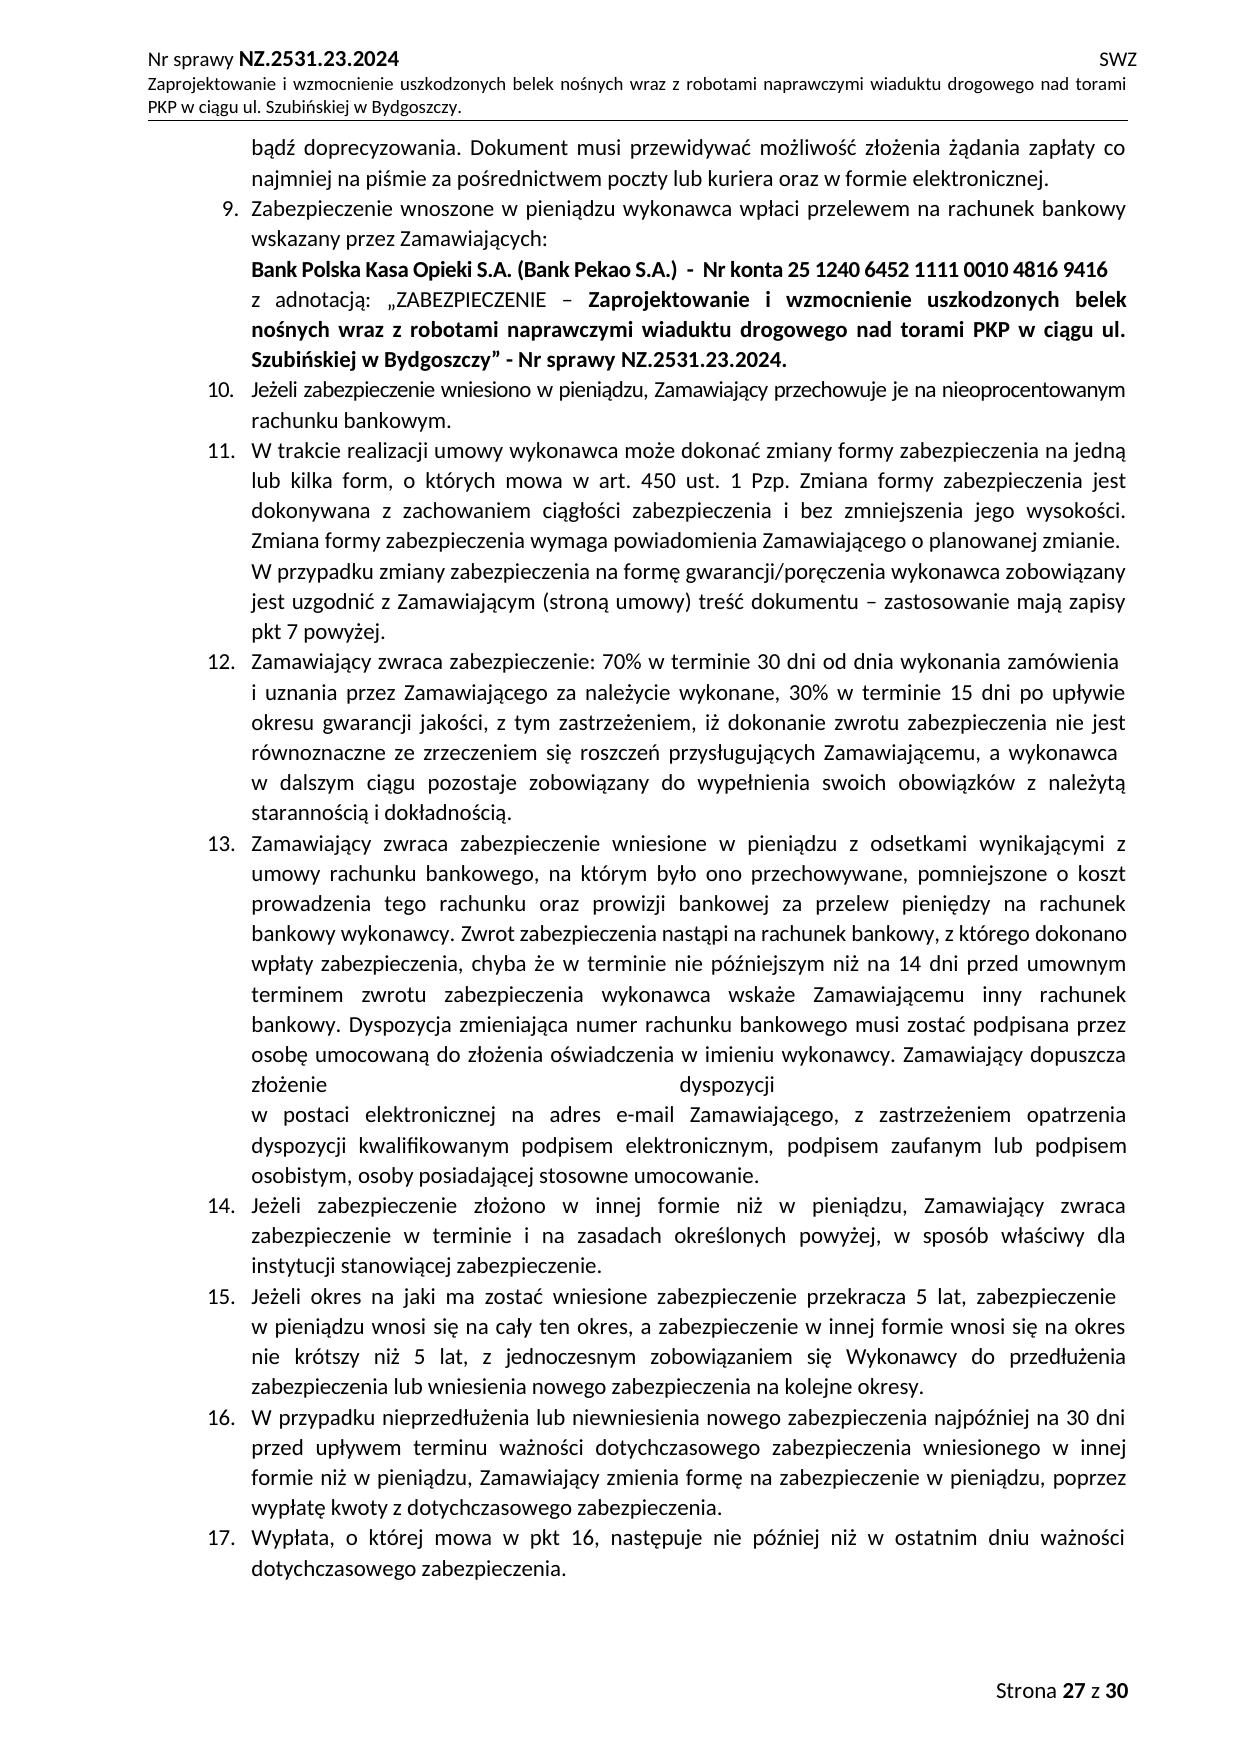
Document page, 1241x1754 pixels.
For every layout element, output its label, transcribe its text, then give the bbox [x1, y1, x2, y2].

list Zamawiający zwraca zabezpieczenie wniesione w pieniądzu z odsetkami wynikającymi z umowy rachunku bankowego, na którym było ono przechowywane, pomniejszone o koszt prowadzenia tego rachunku oraz prowizji bankowej za przelew pieniędzy na rachunek bankowy wykonawcy. Zwrot zabezpieczenia nastąpi na rachunek bankowy, z którego dokonano wpłaty zabezpieczenia, chyba że w terminie nie późniejszym niż na 14 dni przed umownym terminem zwrotu zabezpieczenia wykonawca wskaże Zamawiającemu inny rachunek bankowy. Dyspozycja zmieniająca numer rachunku bankowego musi zostać podpisana przez osobę umocowaną do złożenia oświadczenia w imieniu wykonawcy. Zamawiający dopuszcza złożenie dyspozycji w postaci elektronicznej na adres e-mail Zamawiającego, z zastrzeżeniem opatrzenia dyspozycji kwalifikowanym podpisem elektronicznym, podpisem zaufanym lub podpisem osobistym, osoby posiadającej stosowne umocowanie. [207, 829, 1127, 1189]
list W przypadku nieprzedłużenia lub niewniesienia nowego zabezpieczenia najpóźniej na 30 dni przed upływem terminu ważności dotychczasowego zabezpieczenia wniesionego w innej formie niż w pieniądzu, Zamawiający zmienia formę na zabezpieczenie w pieniądzu, poprzez wypłatę kwoty z dotychczasowego zabezpieczenia. [207, 1403, 1127, 1521]
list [222, 133, 1127, 192]
text z adnotacją: „ZABEZPIECZENIE – Zaprojektowanie i wzmocnienie uszkodzonych belek nośnych wraz z robotami naprawczymi wiaduktu drogowego nad torami PKP w ciągu ul. Szubińskiej w Bydgoszczy” - Nr sprawy NZ.2531.23.2024. [251, 285, 1127, 373]
text Bank Polska Kasa Opieki S.A. (Bank Pekao S.A.) - Nr konta 25 1240 6452 1111 0010 4816 9416 [251, 255, 1127, 283]
list Jeżeli zabezpieczenie wniesiono w pieniądzu, Zamawiający przechowuje je na nieoprocentowanym rachunku bankowym. [207, 376, 1127, 434]
list Jeżeli zabezpieczenie złożono w innej formie niż w pieniądzu, Zamawiający zwraca zabezpieczenie w terminie i na zasadach określonych powyżej, w sposób właściwy dla instytucji stanowiącej zabezpieczenie. [207, 1191, 1127, 1280]
list Wypłata, o której mowa w pkt 16, następuje nie później niż w ostatnim dniu ważności dotychczasowego zabezpieczenia. [207, 1523, 1127, 1582]
list W trakcie realizacji umowy wykonawca może dokonać zmiany formy zabezpieczenia na jedną lub kilka form, o których mowa w art. 450 ust. 1 Pzp. Zmiana formy zabezpieczenia jest dokonywana z zachowaniem ciągłości zabezpieczenia i bez zmniejszenia jego wysokości. Zmiana formy zabezpieczenia wymaga powiadomienia Zamawiającego o planowanej zmianie. W przypadku zmiany zabezpieczenia na formę gwarancji/poręczenia wykonawca zobowiązany jest uzgodnić z Zamawiającym (stroną umowy) treść dokumentu – zastosowanie mają zapisy pkt 7 powyżej. [207, 436, 1127, 645]
list Jeżeli okres na jaki ma zostać wniesione zabezpieczenie przekracza 5 lat, zabezpieczenie w pieniądzu wnosi się na cały ten okres, a zabezpieczenie w innej formie wnosi się na okres nie krótszy niż 5 lat, z jednoczesnym zobowiązaniem się Wykonawcy do przedłużenia zabezpieczenia lub wniesienia nowego zabezpieczenia na kolejne okresy. [207, 1282, 1127, 1401]
list Zabezpieczenie wnoszone w pieniądzu wykonawca wpłaci przelewem na rachunek bankowy wskazany przez Zamawiających: [222, 194, 1127, 253]
list Zamawiający zwraca zabezpieczenie: 70% w terminie 30 dni od dnia wykonania zamówienia i uznania przez Zamawiającego za należycie wykonane, 30% w terminie 15 dni po upływie okresu gwarancji jakości, z tym zastrzeżeniem, iż dokonanie zwrotu zabezpieczenia nie jest równoznaczne ze zrzeczeniem się roszczeń przysługujących Zamawiającemu, a wykonawca w dalszym ciągu pozostaje zobowiązany do wypełnienia swoich obowiązków z należytą starannością i dokładnością. [207, 647, 1127, 827]
